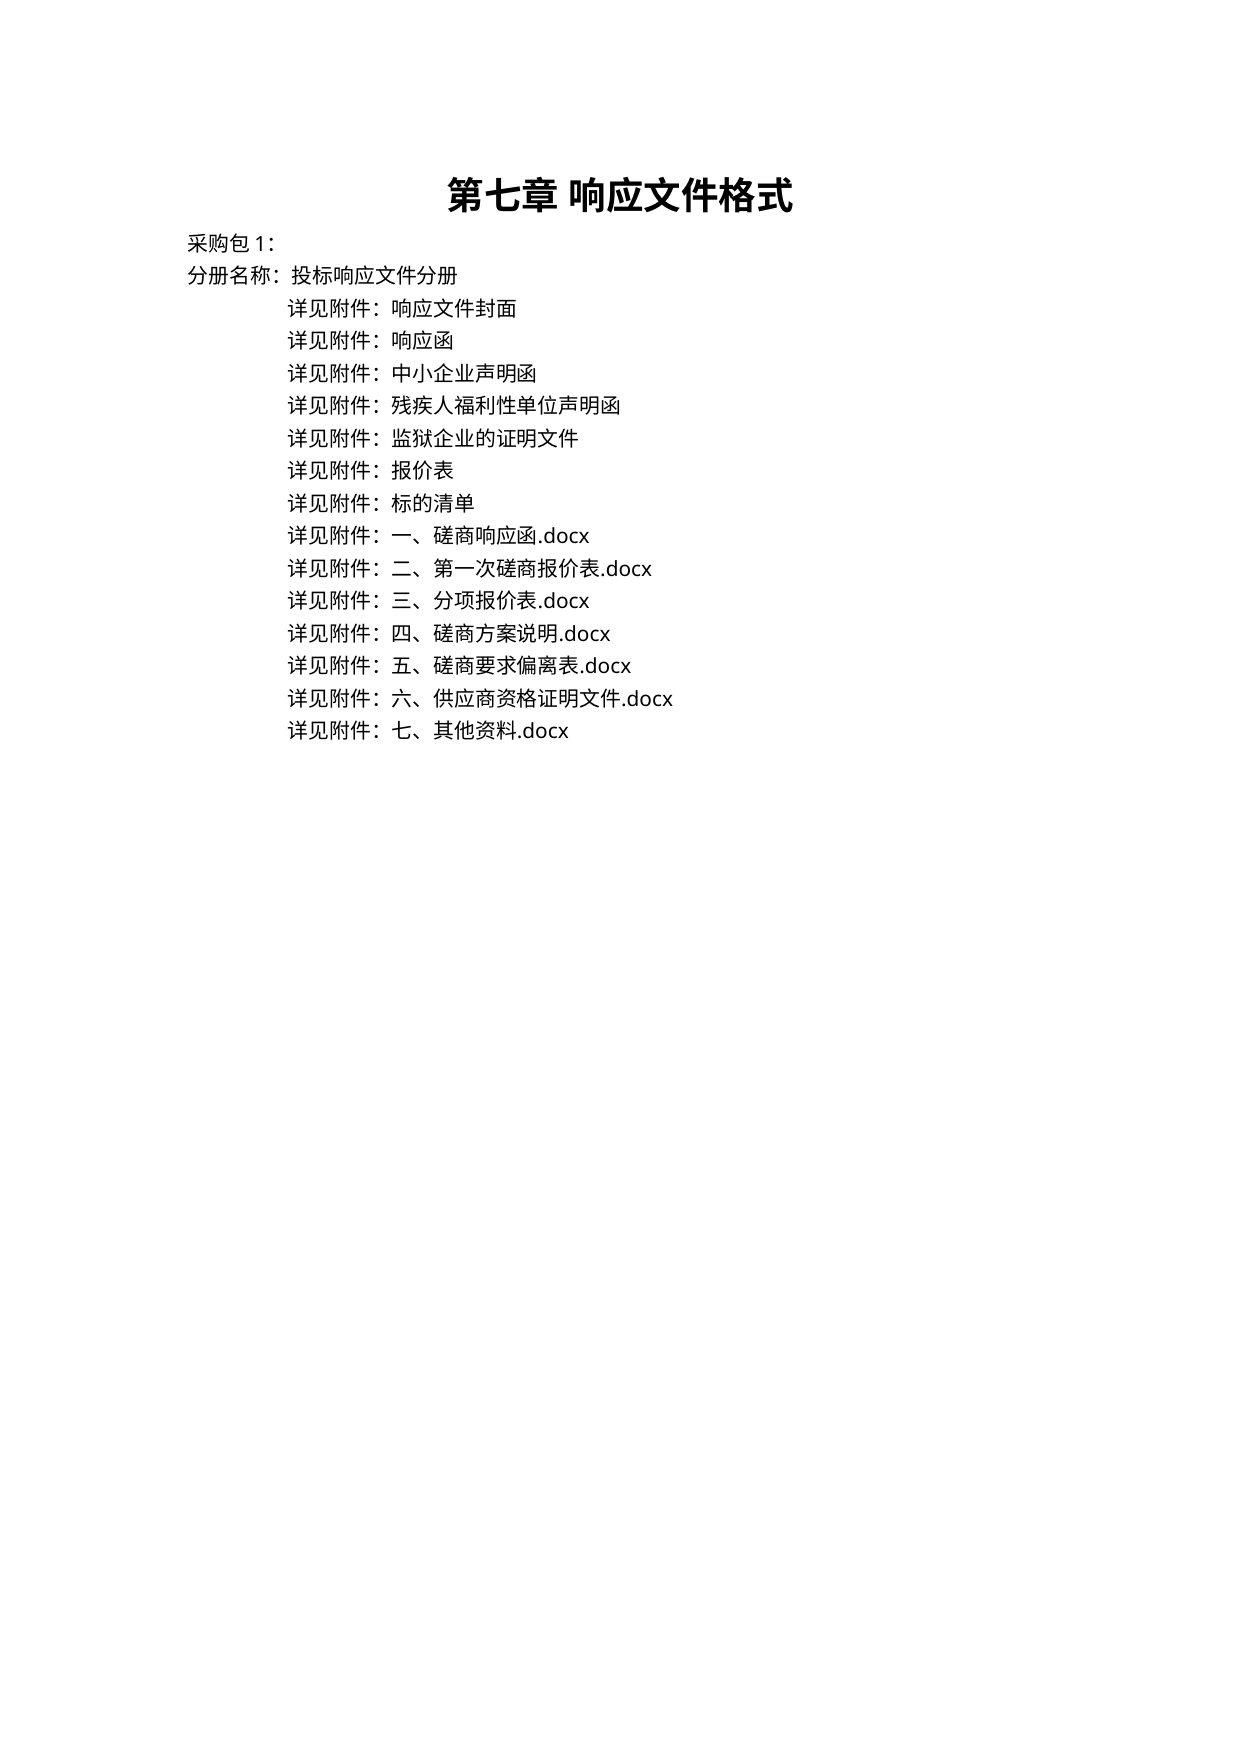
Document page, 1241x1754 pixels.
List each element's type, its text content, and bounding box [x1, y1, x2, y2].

text 详见附件：响应文件封面 [187, 292, 1053, 324]
text 详见附件：标的清单 [187, 487, 1053, 519]
text 详见附件：一、磋商响应函.docx [187, 519, 1053, 552]
text 详见附件：监狱企业的证明文件 [187, 422, 1053, 454]
text 详见附件：六、供应商资格证明文件.docx [187, 682, 1053, 714]
text 详见附件：残疾人福利性单位声明函 [187, 389, 1053, 422]
text 第七章 响应文件格式 [187, 162, 1053, 227]
text 详见附件：七、其他资料.docx [187, 714, 1053, 747]
text 详见附件：五、磋商要求偏离表.docx [187, 649, 1053, 682]
text 详见附件：三、分项报价表.docx [187, 584, 1053, 617]
text 详见附件：二、第一次磋商报价表.docx [187, 552, 1053, 584]
text 详见附件：报价表 [187, 454, 1053, 487]
text 采购包1： [187, 227, 1053, 259]
text 分册名称：投标响应文件分册 [187, 259, 1053, 292]
text 详见附件：响应函 [187, 324, 1053, 357]
text 详见附件：中小企业声明函 [187, 357, 1053, 389]
text 详见附件：四、磋商方案说明.docx [187, 617, 1053, 649]
